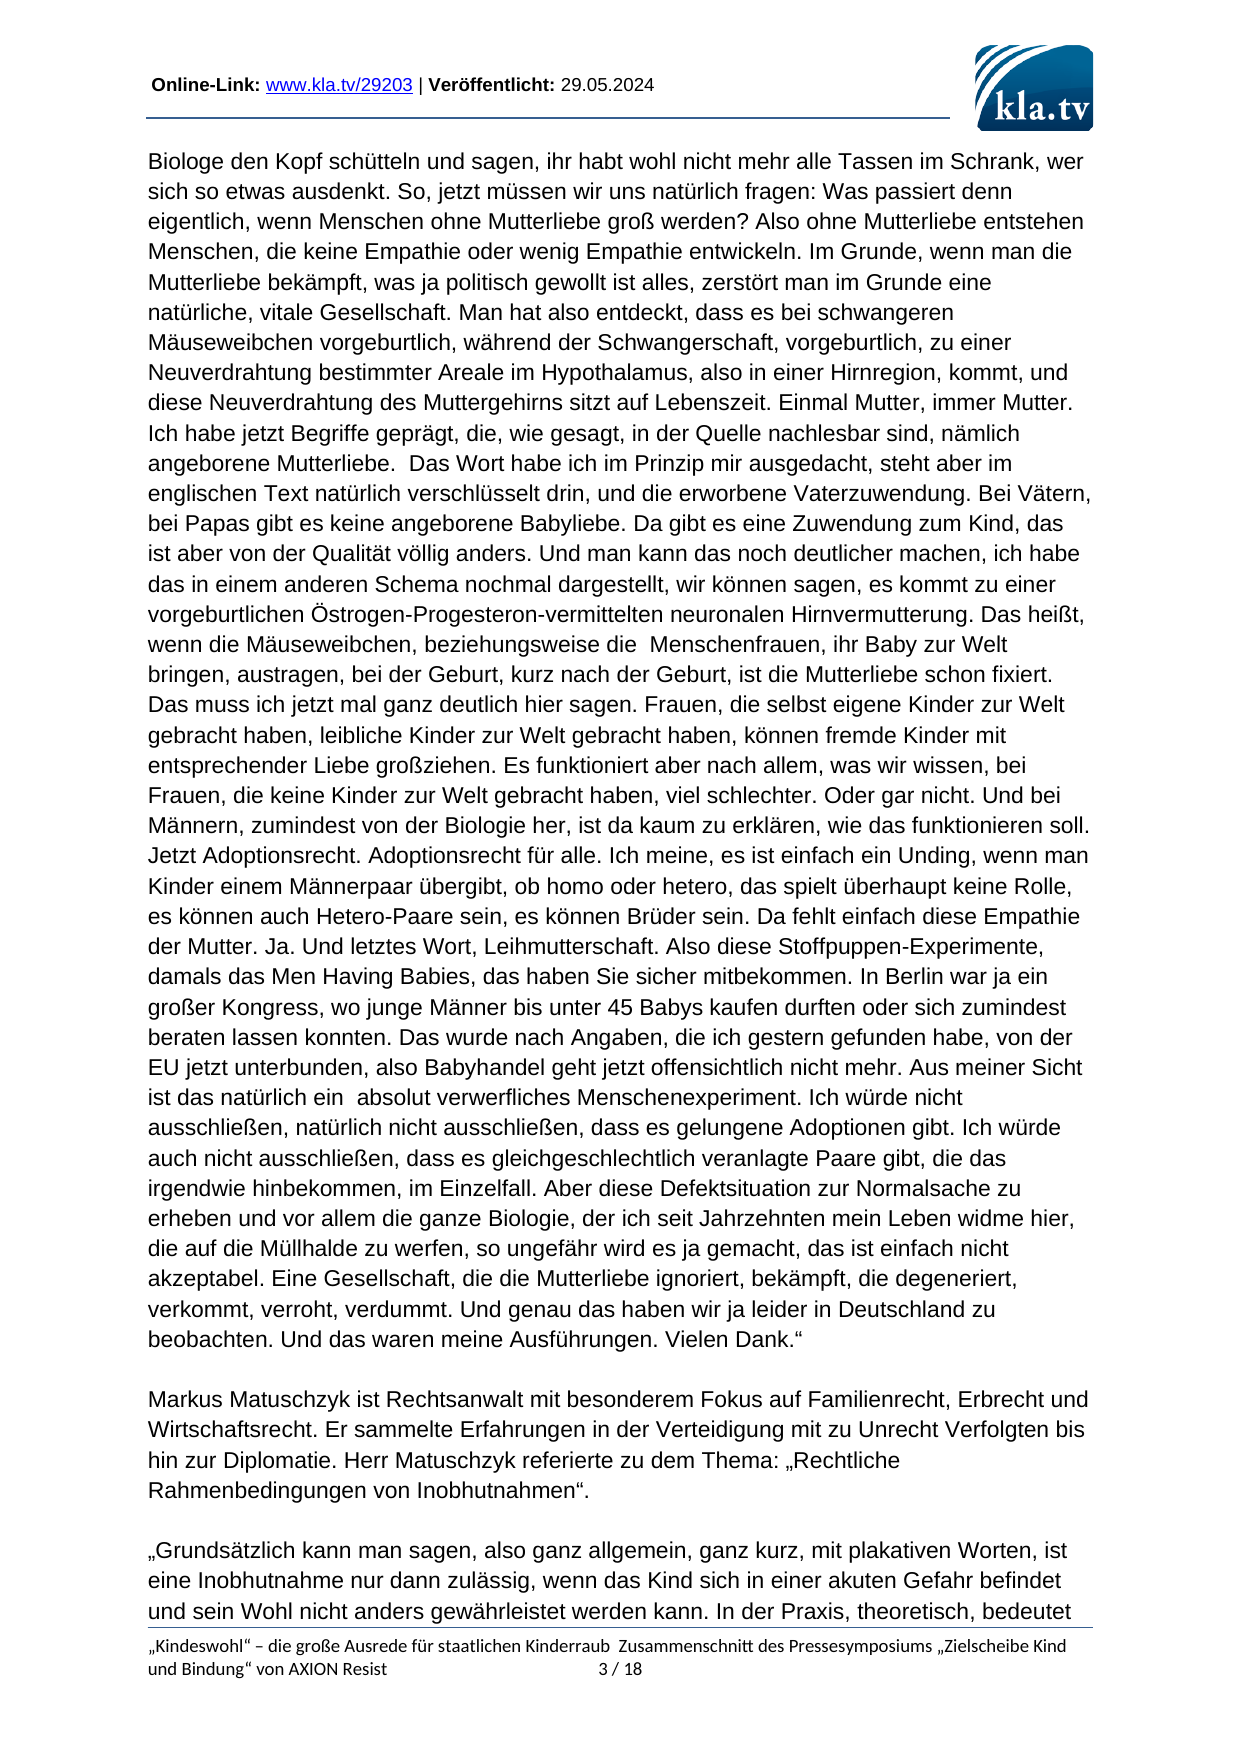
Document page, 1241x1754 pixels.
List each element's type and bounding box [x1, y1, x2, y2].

text [148, 148, 1093, 1624]
